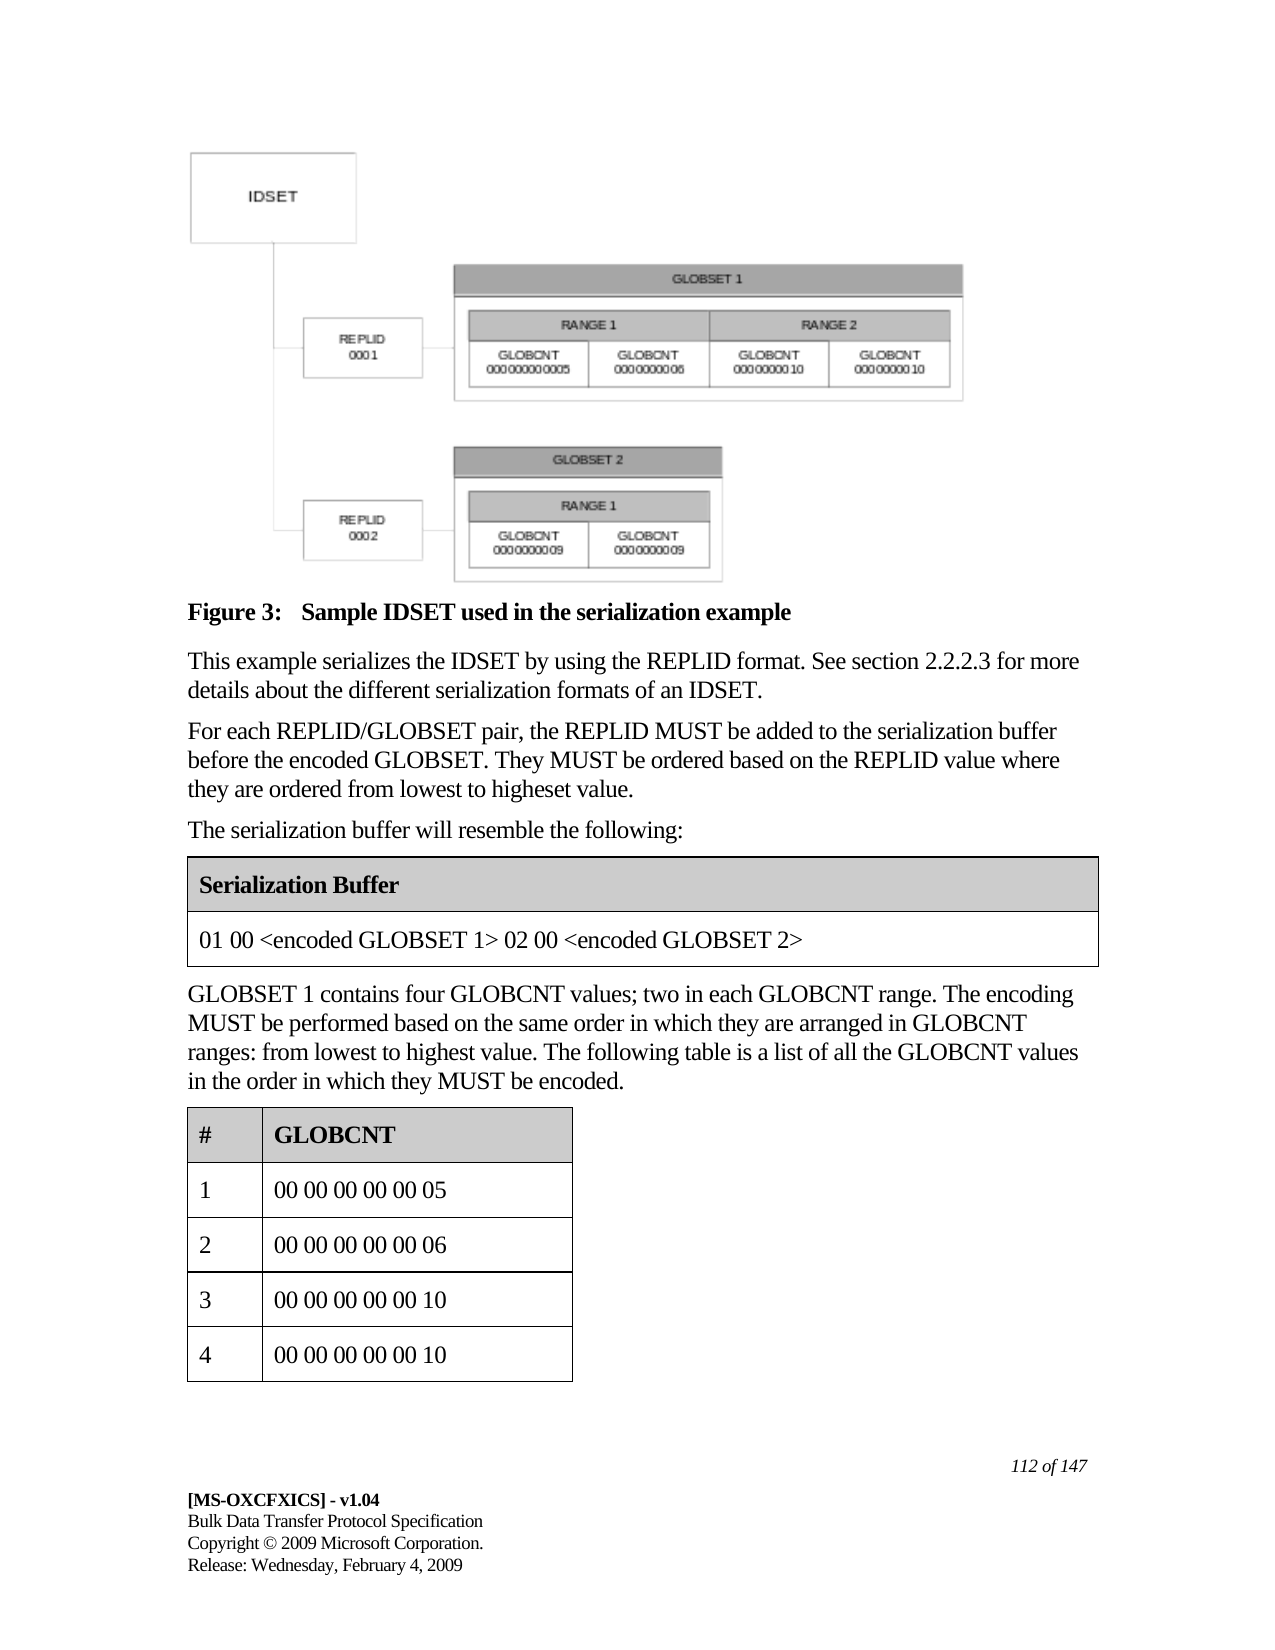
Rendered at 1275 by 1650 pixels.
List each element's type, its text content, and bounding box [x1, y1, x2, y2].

table_cell 00 00 00 00 00 10 [263, 1327, 572, 1381]
table_header # [188, 1108, 262, 1162]
text This example serializes the IDSET by using the REPLID format. See section 2.2.2.3 for more details about the different serialization formats of an IDSET. [187, 646, 1087, 704]
table_header GLOBCNT [263, 1108, 572, 1162]
table_cell 1 [188, 1163, 262, 1217]
table_cell 01 00 <encoded GLOBSET 1> 02 00 <encoded GLOBSET 2> [188, 912, 1098, 966]
table_cell 00 00 00 00 00 06 [263, 1218, 572, 1271]
text The serialization buffer will resemble the following: [187, 815, 1087, 844]
table_cell 4 [188, 1327, 262, 1381]
text Figure 3: Sample IDSET used in the serialization example [187, 597, 1087, 626]
table_cell 00 00 00 00 00 05 [263, 1163, 572, 1217]
table_cell 3 [188, 1273, 262, 1326]
table_header Serialization Buffer [188, 858, 1098, 911]
table_cell 00 00 00 00 00 10 [263, 1273, 572, 1326]
text For each REPLID/GLOBSET pair, the REPLID MUST be added to the serialization buffer before the encoded GLOBSET. They MUST be ordered based on the REPLID value where they are ordered from lowest to higheset value. [187, 716, 1087, 803]
table_cell 2 [188, 1218, 262, 1271]
text GLOBSET 1 contains four GLOBCNT values; two in each GLOBCNT range. The encoding MUST be performed based on the same order in which they are arranged in GLOBCNT ranges: from lowest to highest value. The following table is a list of all the GLOBCNT values in the order in which they MUST be encoded. [187, 979, 1087, 1094]
